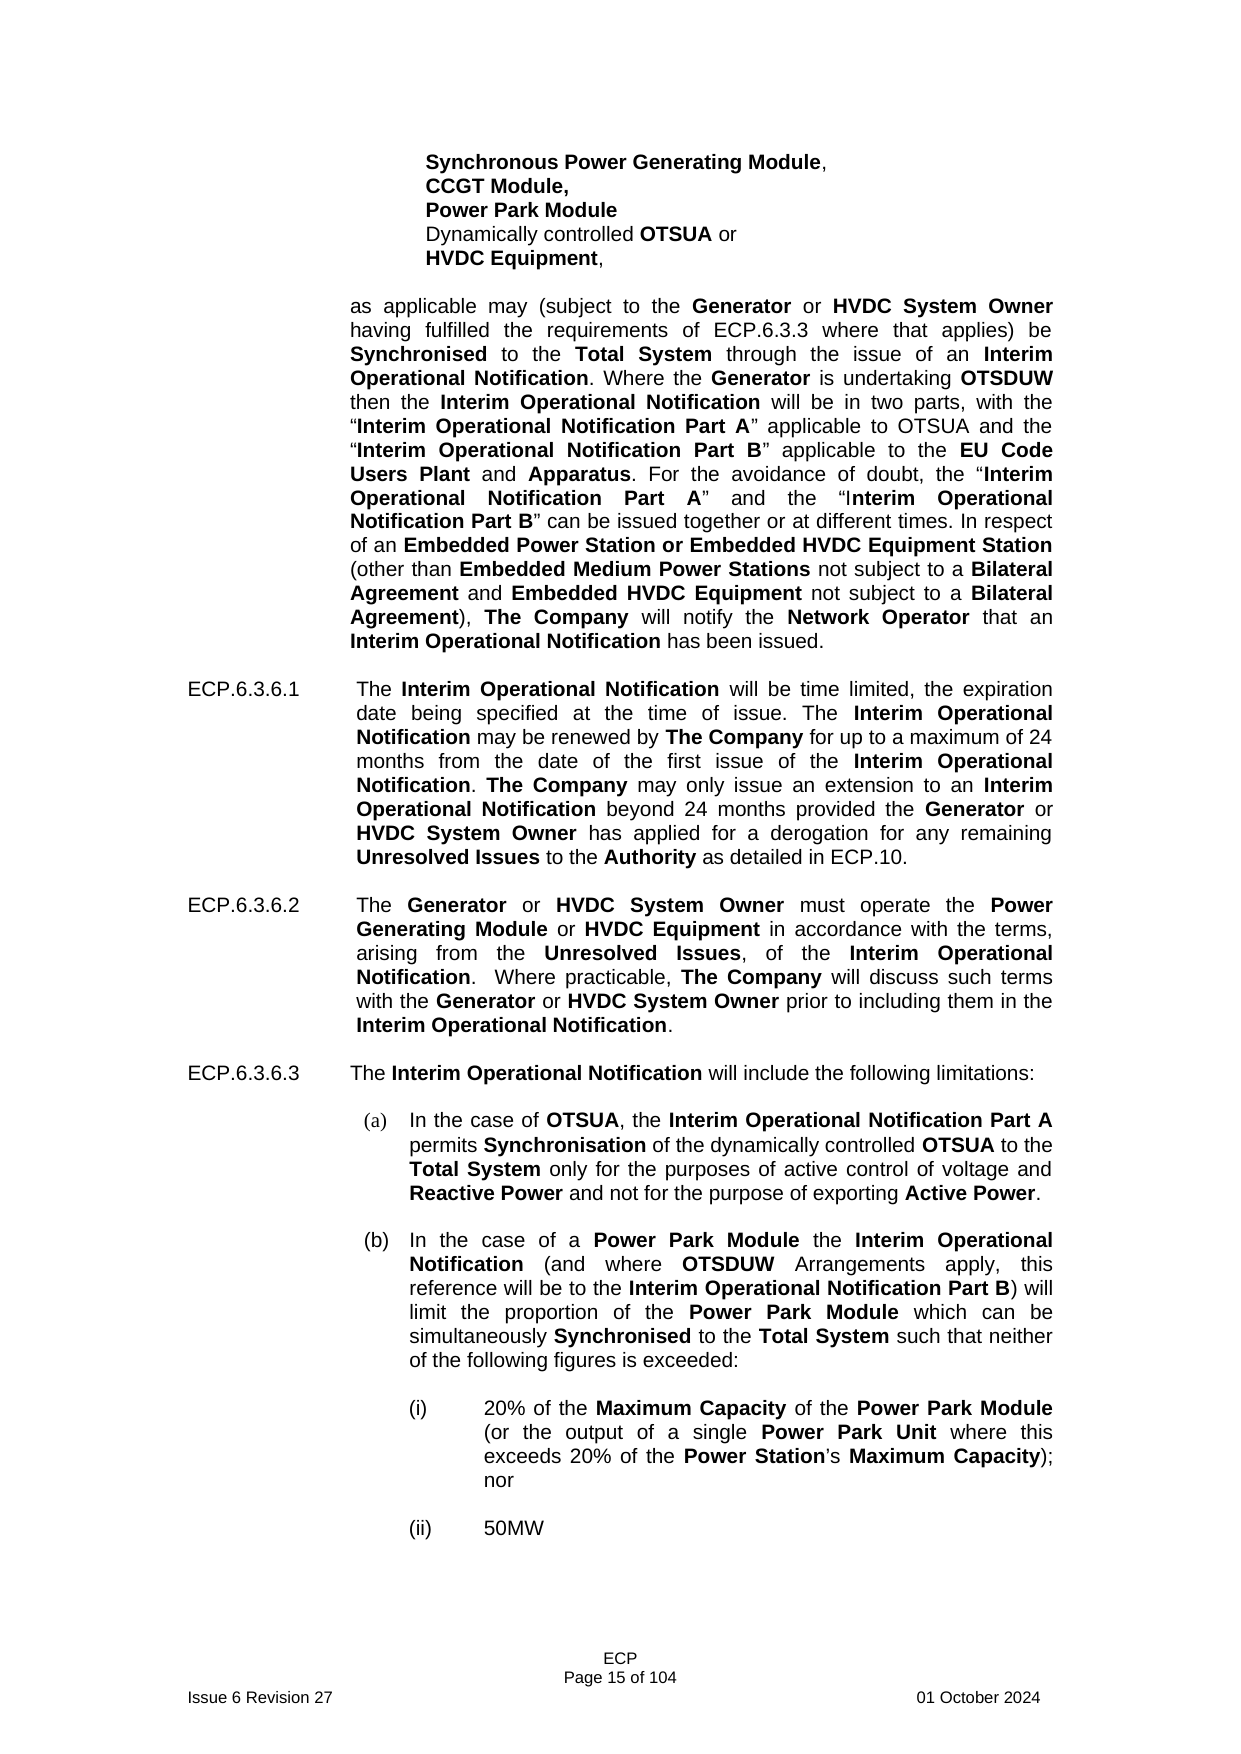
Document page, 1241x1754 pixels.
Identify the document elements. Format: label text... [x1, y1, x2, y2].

text ECP.6.3.6.1 The Interim Operational Notification will be time limited, the expiration date being specified at the time of issue. The Interim Operational Notification may be renewed by The Company for up to a maximum of 24 months from the date of the first issue of the Interim Operational Notification. The Company may only issue an extension to an Interim Operational Notification beyond 24 months provided the Generator or HVDC System Owner has applied for a derogation for any remaining Unresolved Issues to the Authority as detailed in ECP.10. [187, 677, 1053, 869]
text CCGT Module, [350, 174, 1053, 198]
text ECP.6.3.6.3 The Interim Operational Notification will include the following limitations: [187, 1060, 1053, 1084]
list 50MW [409, 1516, 1053, 1540]
text Power Park Module [350, 198, 1053, 222]
text as applicable may (subject to the Generator or HVDC System Owner having fulfilled the requirements of ECP.6.3.3 where that applies) be Synchronised to the Total System through the issue of an Interim Operational Notification. Where the Generator is undertaking OTSDUW then the Interim Operational Notification will be in two parts, with the “Interim Operational Notification Part A” applicable to OTSUA and the “Interim Operational Notification Part B” applicable to the EU Code Users Plant and Apparatus. For the avoidance of doubt, the “Interim Operational Notification Part A” and the “Interim Operational Notification Part B” can be issued together or at different times. In respect of an Embedded Power Station or Embedded HVDC Equipment Station (other than Embedded Medium Power Stations not subject to a Bilateral Agreement and Embedded HVDC Equipment not subject to a Bilateral Agreement), The Company will notify the Network Operator that an Interim Operational Notification has been issued. [350, 294, 1053, 653]
list 20% of the Maximum Capacity of the Power Park Module (or the output of a single Power Park Unit where this exceeds 20% of the Power Station’s Maximum Capacity); nor [409, 1396, 1053, 1492]
text Synchronous Power Generating Module, [350, 150, 1053, 174]
list In the case of a Power Park Module the Interim Operational Notification (and where OTSDUW Arrangements apply, this reference will be to the Interim Operational Notification Part B) will limit the proportion of the Power Park Module which can be simultaneously Synchronised to the Total System such that neither of the following figures is exceeded: [364, 1228, 1053, 1372]
text Dynamically controlled OTSUA or [350, 222, 1053, 246]
list In the case of OTSUA, the Interim Operational Notification Part A permits Synchronisation of the dynamically controlled OTSUA to the Total System only for the purposes of active control of voltage and Reactive Power and not for the purpose of exporting Active Power. [364, 1108, 1053, 1204]
text ECP.6.3.6.2 The Generator or HVDC System Owner must operate the Power Generating Module or HVDC Equipment in accordance with the terms, arising from the Unresolved Issues, of the Interim Operational Notification. Where practicable, The Company will discuss such terms with the Generator or HVDC System Owner prior to including them in the Interim Operational Notification. [187, 893, 1053, 1036]
text HVDC Equipment, [350, 246, 1053, 270]
